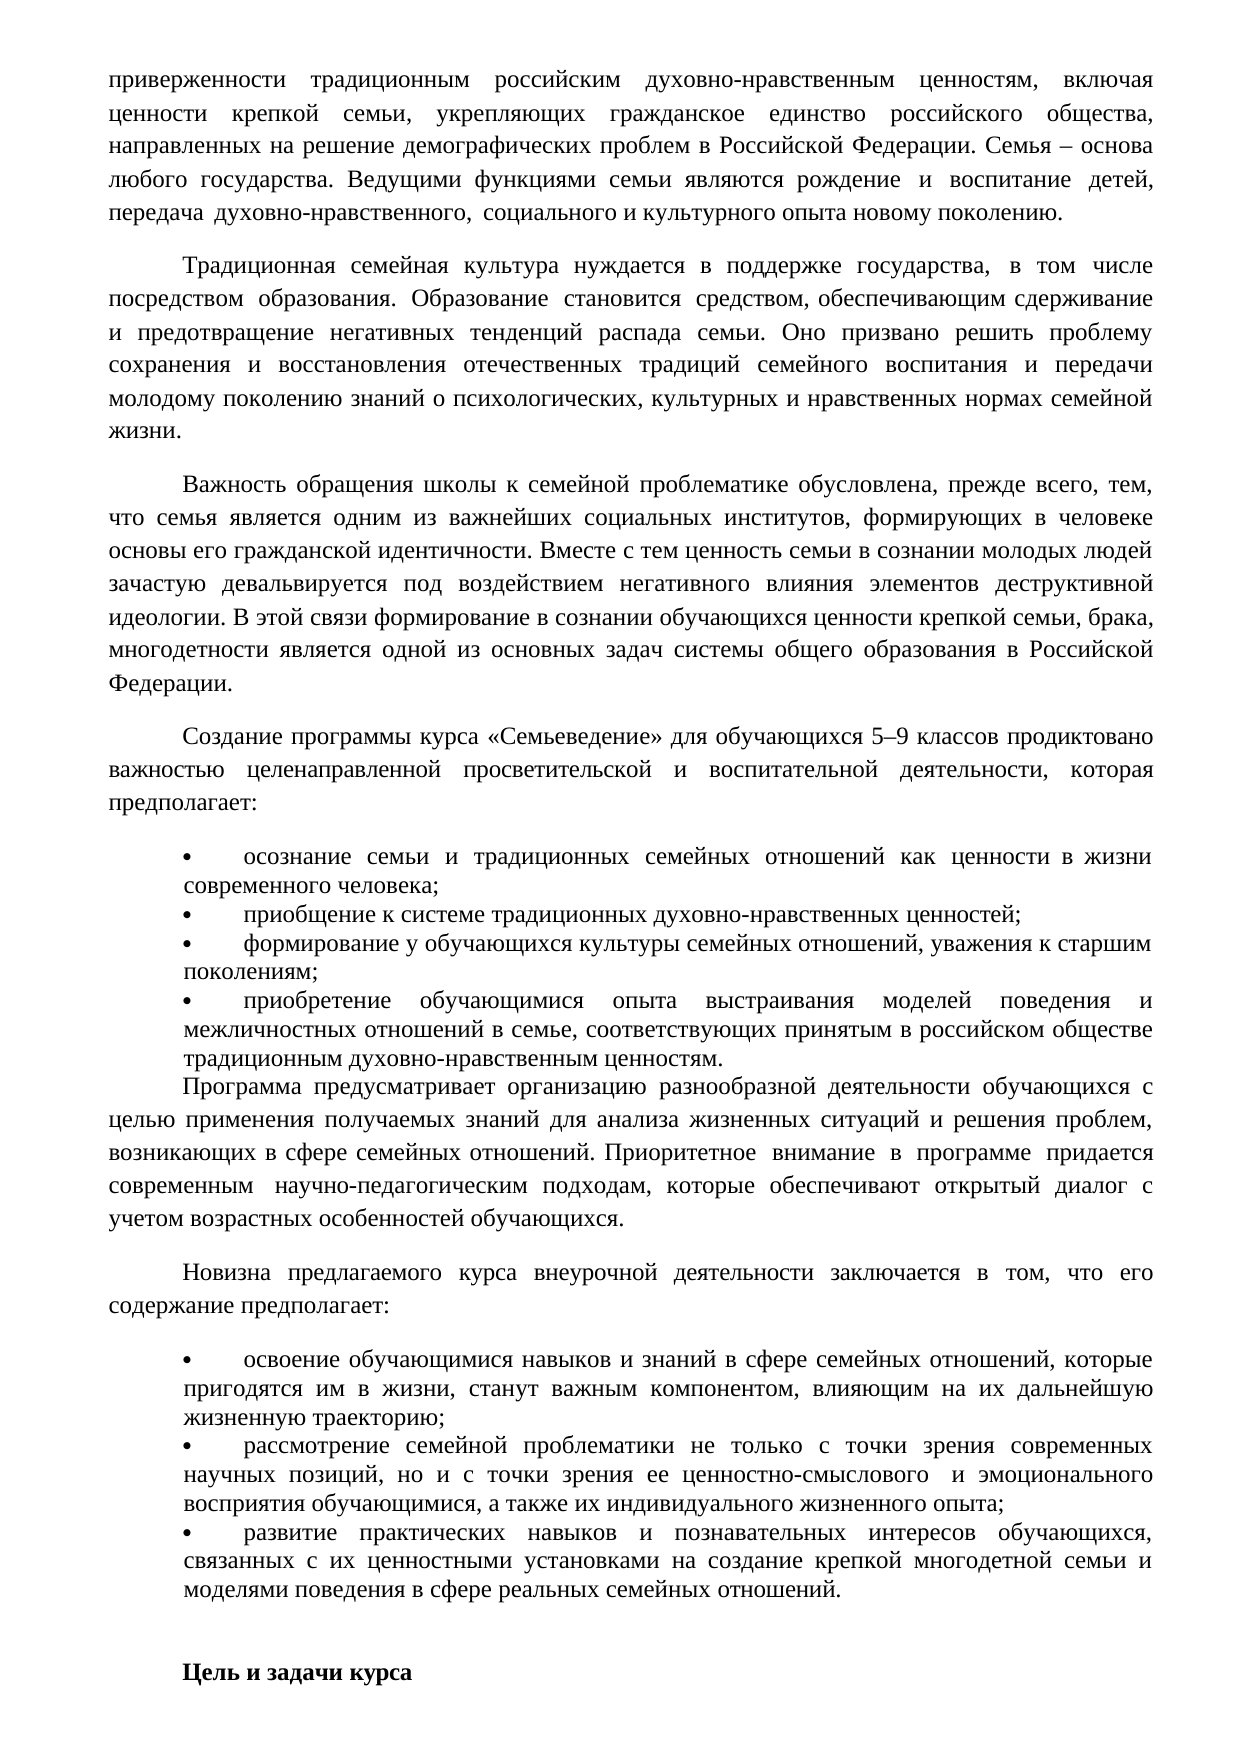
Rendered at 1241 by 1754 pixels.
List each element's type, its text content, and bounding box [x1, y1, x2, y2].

text Важность обращения школы к семейной проблематике обусловлена, прежде всего, тем, что семья является одним из важнейших социальных институтов, формирующих в человеке основы его гражданской идентичности. Вместе с тем ценность семьи в сознании молодых людей зачастую девальвируется под воздействием негативного влияния элементов деструктивной идеологии. В этой связи формирование в сознании обучающихся ценности крепкой семьи, брака, многодетности является одной из основных задач системы общего образования в Российской Федерации. [108, 469, 1154, 696]
text Программа предусматривает организацию разнообразной деятельности обучающихся с целью применения получаемых знаний для анализа жизненных ситуаций и решения проблем, возникающих в сфере семейных отношений. Приоритетное внимание в программе придается современным научно-педагогическим подходам, которые обеспечивают открытый диалог с учетом возрастных особенностей обучающихся. [108, 1071, 1154, 1232]
text Создание программы курса «Семьеведение» для обучающихся 5–9 классов продиктовано важностью целенаправленной просветительской и воспитательной деятельности, которая предполагает: [108, 721, 1154, 816]
list приобретение обучающимися опыта выстраивания моделей поведения и межличностных отношений в семье, соответствующих принятым в российском обществе традиционным духовно-нравственным ценностям. [183, 985, 1153, 1071]
list рассмотрение семейной проблематики не только с точки зрения современных научных позиций, но и с точки зрения ее ценностно-смыслового и эмоционального восприятия обучающимися, а также их индивидуального жизненного опыта; [183, 1430, 1153, 1517]
text Традиционная семейная культура нуждается в поддержке государства, в том числе посредством образования. Образование становится средством, обеспечивающим сдерживание и предотвращение негативных тенденций распада семьи. Оно призвано решить проблему сохранения и восстановления отечественных традиций семейного воспитания и передачи молодому поколению знаний о психологических, культурных и нравственных нормах семейной жизни. [108, 251, 1153, 444]
list приобщение к системе традиционных духовно-нравственных ценностей; [183, 899, 1154, 928]
text Новизна предлагаемого курса внеурочной деятельности заключается в том, что его содержание предполагает: [108, 1257, 1154, 1319]
list формирование у обучающихся культуры семейных отношений, уважения к старшим поколениям; [183, 928, 1153, 985]
list развитие практических навыков и познавательных интересов обучающихся, связанных с их ценностными установками на создание крепкой многодетной семьи и моделями поведения в сфере реальных семейных отношений. [183, 1517, 1153, 1603]
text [108, 64, 1154, 225]
text Цель и задачи курса [182, 1657, 1169, 1686]
list освоение обучающимися навыков и знаний в сфере семейных отношений, которые пригодятся им в жизни, станут важным компонентом, влияющим на их дальнейшую жизненную траекторию; [183, 1344, 1154, 1430]
list осознание семьи и традиционных семейных отношений как ценности в жизни современного человека; [183, 841, 1152, 899]
